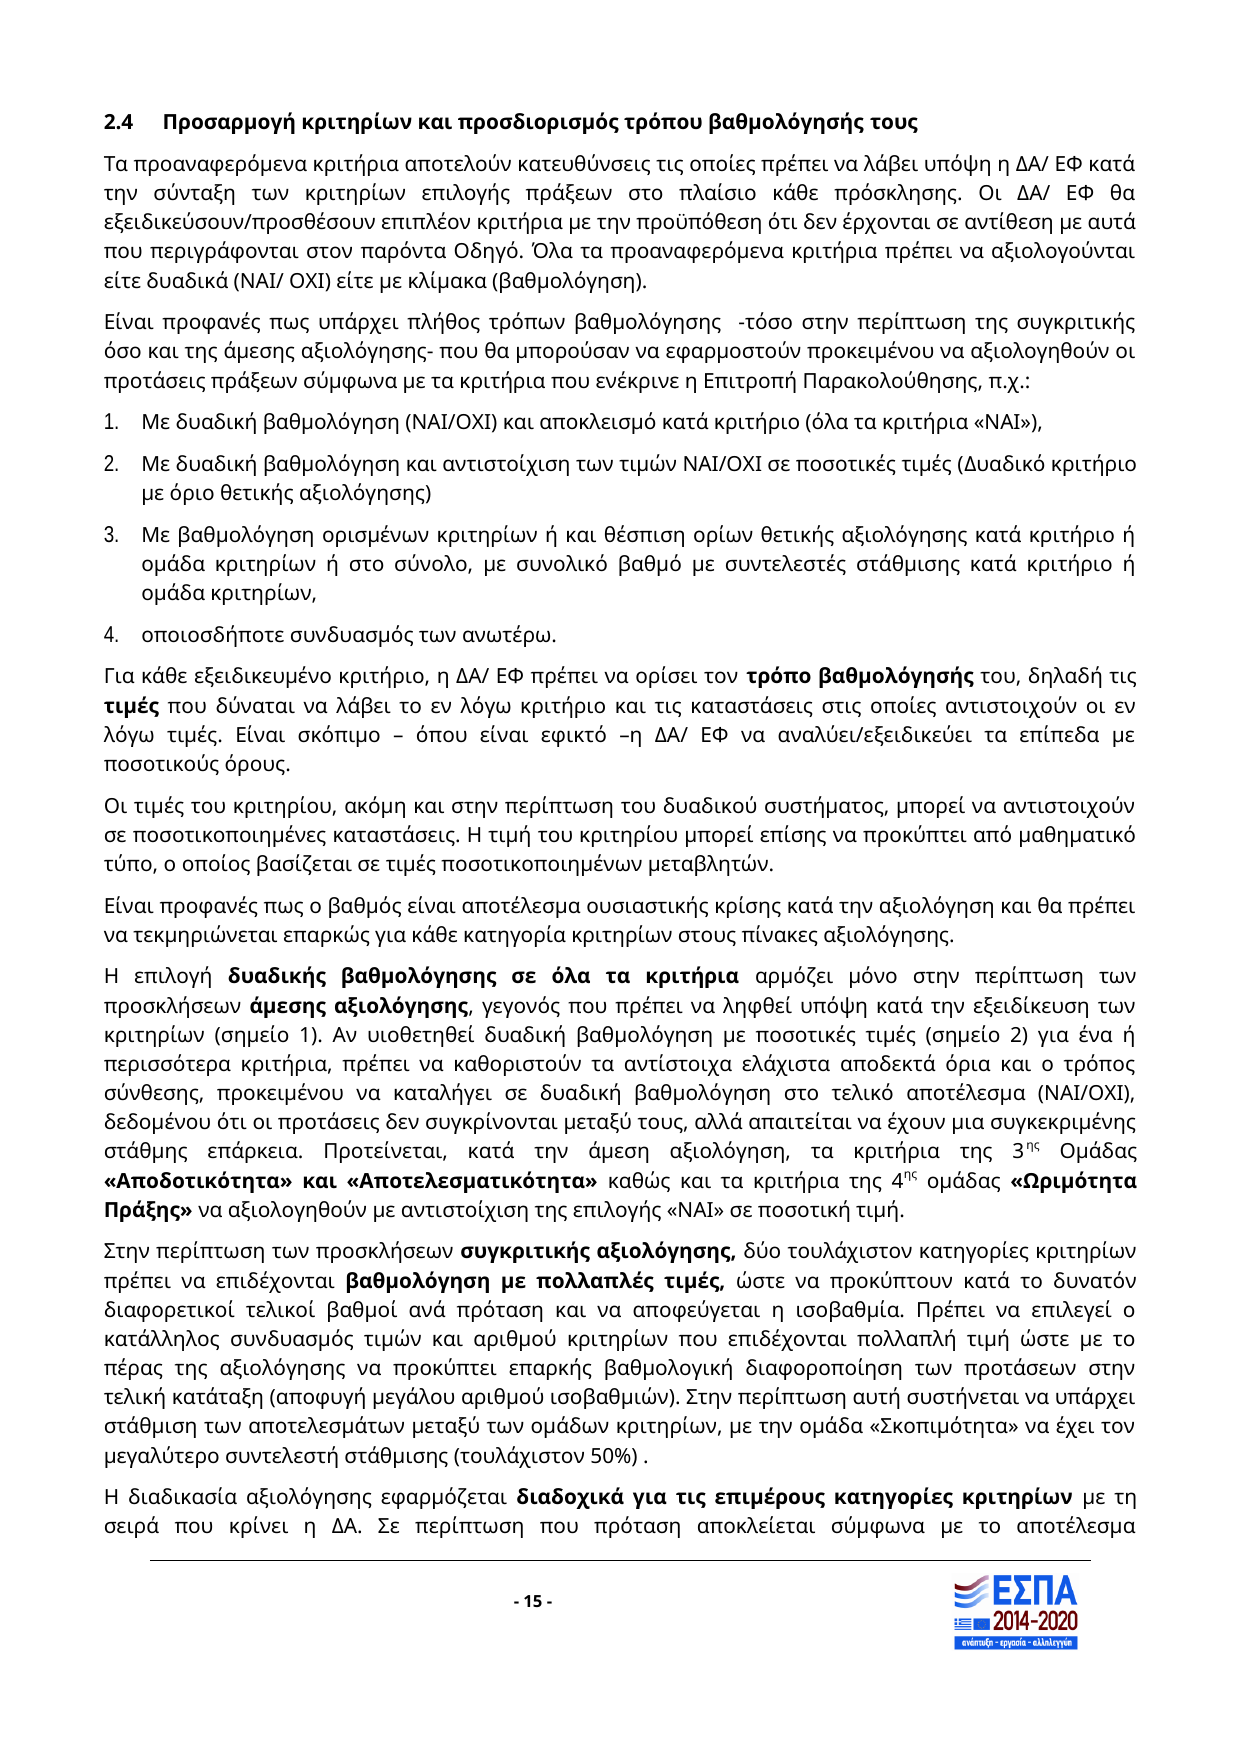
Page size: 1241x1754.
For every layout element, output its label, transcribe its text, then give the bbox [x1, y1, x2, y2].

text Είναι προφανές πως ο βαθμός είναι αποτέλεσμα ουσιαστικής κρίσης κατά την αξιολόγηση και θα πρέπει να τεκμηριώνεται επαρκώς για κάθε κατηγορία κριτηρίων στους πίνακες αξιολόγησης. [103, 890, 1137, 948]
list οποιοσδήποτε συνδυασμός των ανωτέρω. [103, 619, 1137, 648]
subtitle Προσαρμογή κριτηρίων και προσδιορισμός τρόπου βαθμολόγησής τους [103, 106, 1137, 136]
text Οι τιμές του κριτηρίου, ακόμη και στην περίπτωση του δυαδικού συστήματος, μπορεί να αντιστοιχούν σε ποσοτικοποιημένες καταστάσεις. Η τιμή του κριτηρίου μπορεί επίσης να προκύπτει από μαθηματικό τύπο, ο οποίος βασίζεται σε τιμές ποσοτικοποιημένων μεταβλητών. [103, 790, 1137, 877]
picture [951, 1573, 1080, 1651]
list Με δυαδική βαθμολόγηση (ΝΑΙ/ΟΧΙ) και αποκλεισμό κατά κριτήριο (όλα τα κριτήρια «ΝΑΙ»), [103, 406, 1137, 436]
text Η επιλογή δυαδικής βαθμολόγησης σε όλα τα κριτήρια αρμόζει μόνο στην περίπτωση των προσκλήσεων άμεσης αξιολόγησης, γεγονός που πρέπει να ληφθεί υπόψη κατά την εξειδίκευση των κριτηρίων (σημείο 1). Αν υιοθετηθεί δυαδική βαθμολόγηση με ποσοτικές τιμές (σημείο 2) για ένα ή περισσότερα κριτήρια, πρέπει να καθοριστούν τα αντίστοιχα ελάχιστα αποδεκτά όρια και ο τρόπος σύνθεσης, προκειμένου να καταλήγει σε δυαδική βαθμολόγηση στο τελικό αποτέλεσμα (ΝΑΙ/ΟΧΙ), δεδομένου ότι οι προτάσεις δεν συγκρίνονται μεταξύ τους, αλλά απαιτείται να έχουν μια συγκεκριμένης στάθμης επάρκεια. Προτείνεται, κατά την άμεση αξιολόγηση, τα κριτήρια της 3ης Ομάδας «Αποδοτικότητα» και «Αποτελεσματικότητα» καθώς και τα κριτήρια της 4ης ομάδας «Ωριμότητα Πράξης» να αξιολογηθούν με αντιστοίχιση της επιλογής «ΝΑΙ» σε ποσοτική τιμή. [103, 961, 1137, 1223]
list Με βαθμολόγηση ορισμένων κριτηρίων ή και θέσπιση ορίων θετικής αξιολόγησης κατά κριτήριο ή ομάδα κριτηρίων ή στο σύνολο, με συνολικό βαθμό με συντελεστές στάθμισης κατά κριτήριο ή ομάδα κριτηρίων, [103, 519, 1137, 606]
text Τα προαναφερόμενα κριτήρια αποτελούν κατευθύνσεις τις οποίες πρέπει να λάβει υπόψη η ΔΑ/ ΕΦ κατά την σύνταξη των κριτηρίων επιλογής πράξεων στο πλαίσιο κάθε πρόσκλησης. Οι ΔΑ/ ΕΦ θα εξειδικεύσουν/προσθέσουν επιπλέον κριτήρια με την προϋπόθεση ότι δεν έρχονται σε αντίθεση με αυτά που περιγράφονται στον παρόντα Οδηγό. Όλα τα προαναφερόμενα κριτήρια πρέπει να αξιολογούνται είτε δυαδικά (ΝΑΙ/ ΟΧΙ) είτε με κλίμακα (βαθμολόγηση). [103, 148, 1137, 294]
text Είναι προφανές πως υπάρχει πλήθος τρόπων βαθμολόγησης -τόσο στην περίπτωση της συγκριτικής όσο και της άμεσης αξιολόγησης- που θα μπορούσαν να εφαρμοστούν προκειμένου να αξιολογηθούν οι προτάσεις πράξεων σύμφωνα με τα κριτήρια που ενέκρινε η Επιτροπή Παρακολούθησης, π.χ.: [103, 306, 1137, 394]
text Στην περίπτωση των προσκλήσεων συγκριτικής αξιολόγησης, δύο τουλάχιστον κατηγορίες κριτηρίων πρέπει να επιδέχονται βαθμολόγηση με πολλαπλές τιμές, ώστε να προκύπτουν κατά το δυνατόν διαφορετικοί τελικοί βαθμοί ανά πρόταση και να αποφεύγεται η ισοβαθμία. Πρέπει να επιλεγεί ο κατάλληλος συνδυασμός τιμών και αριθμού κριτηρίων που επιδέχονται πολλαπλή τιμή ώστε με το πέρας της αξιολόγησης να προκύπτει επαρκής βαθμολογική διαφοροποίηση των προτάσεων στην τελική κατάταξη (αποφυγή μεγάλου αριθμού ισοβαθμιών). Στην περίπτωση αυτή συστήνεται να υπάρχει στάθμιση των αποτελεσμάτων μεταξύ των ομάδων κριτηρίων, με την ομάδα «Σκοπιμότητα» να έχει τον μεγαλύτερο συντελεστή στάθμισης (τουλάχιστον 50%) . [103, 1236, 1137, 1469]
text Για κάθε εξειδικευμένο κριτήριο, η ΔΑ/ ΕΦ πρέπει να ορίσει τον τρόπο βαθμολόγησής του, δηλαδή τις τιμές που δύναται να λάβει το εν λόγω κριτήριο και τις καταστάσεις στις οποίες αντιστοιχούν οι εν λόγω τιμές. Είναι σκόπιμο – όπου είναι εφικτό –η ΔΑ/ ΕΦ να αναλύει/εξειδικεύει τα επίπεδα με ποσοτικούς όρους. [103, 661, 1137, 777]
list Με δυαδική βαθμολόγηση και αντιστοίχιση των τιμών ΝΑΙ/ΟΧΙ σε ποσοτικές τιμές (Δυαδικό κριτήριο με όριο θετικής αξιολόγησης) [103, 448, 1137, 506]
